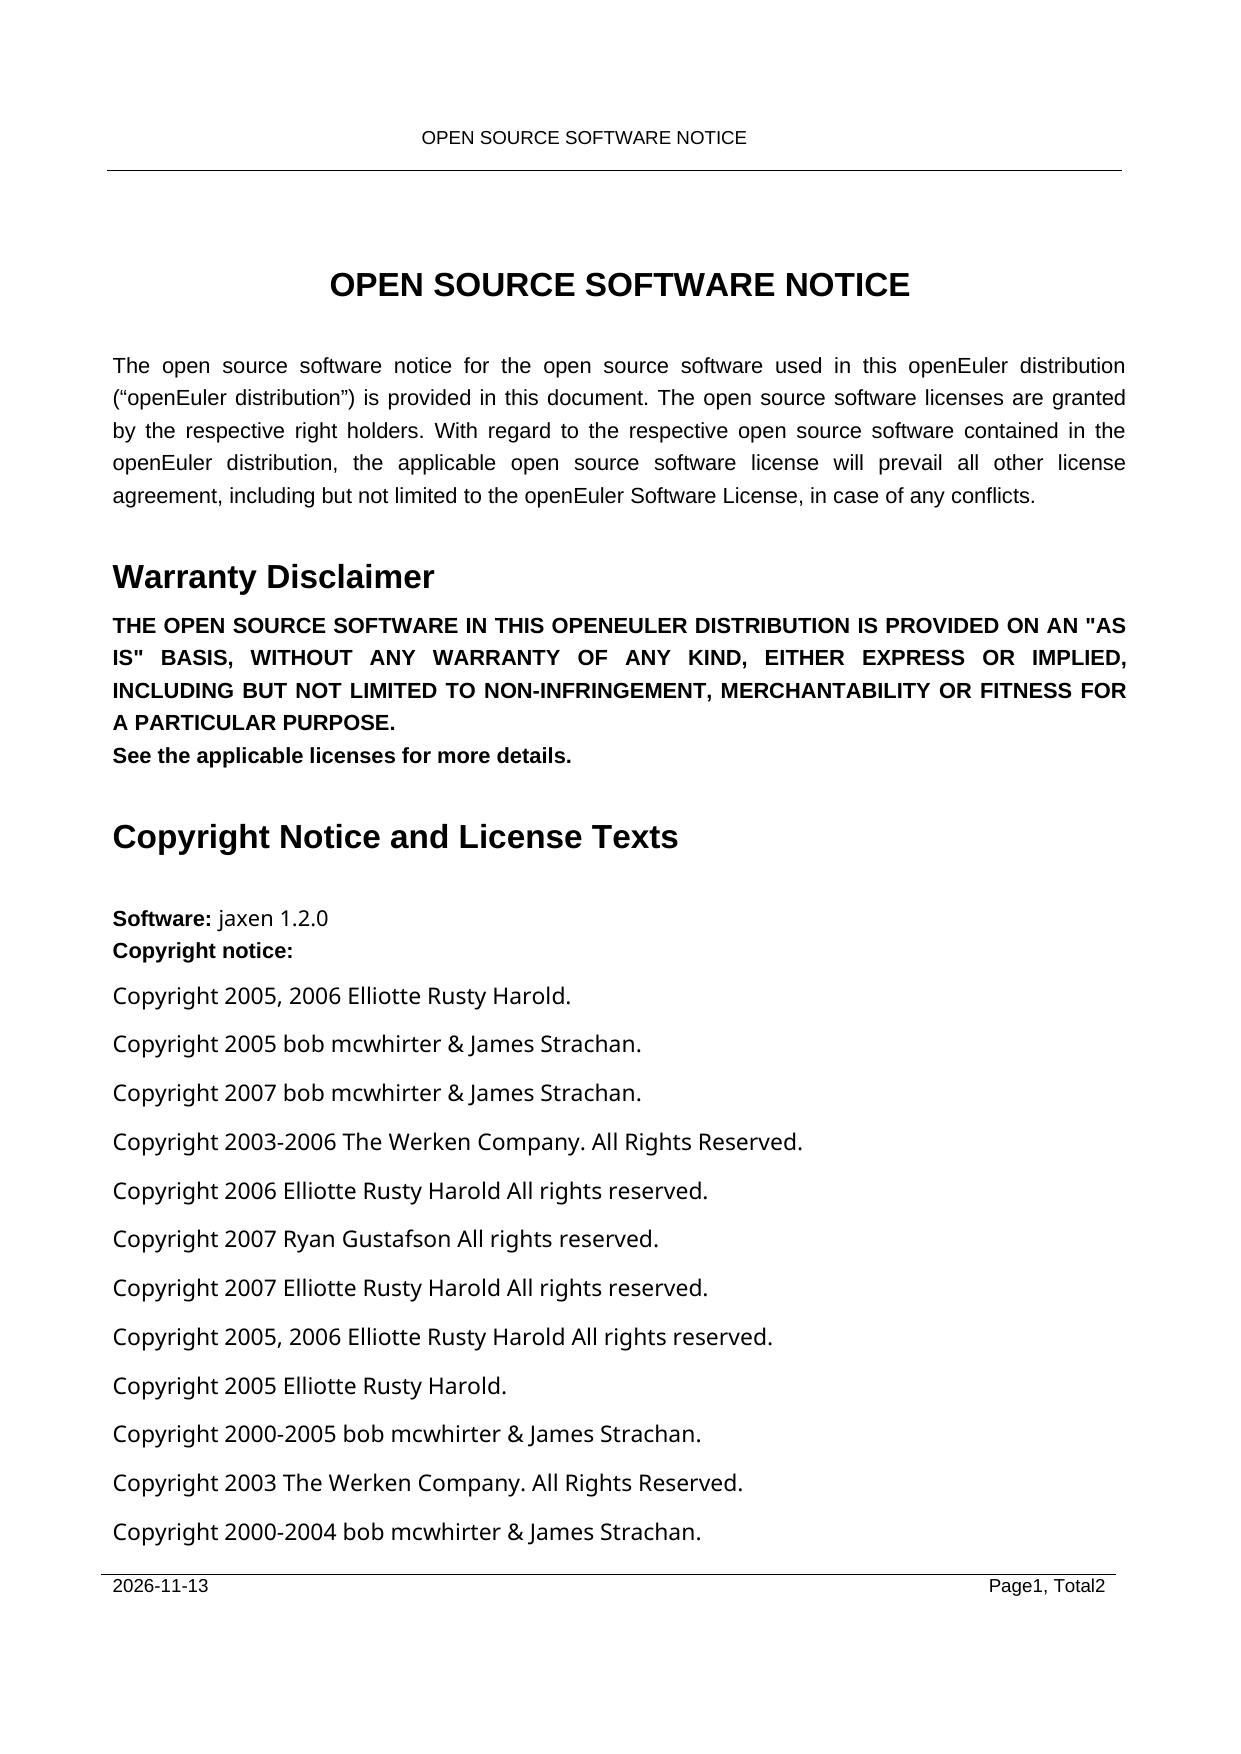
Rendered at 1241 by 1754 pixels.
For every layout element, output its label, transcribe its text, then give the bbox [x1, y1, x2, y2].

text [112, 979, 1128, 1548]
text Warranty Disclaimer [112, 544, 1128, 609]
text Copyright notice: [112, 934, 1128, 966]
text Software: jaxen 1.2.0 [112, 901, 1128, 934]
text The open source software notice for the open source software used in this openEuler distribution (“openEuler distribution”) is provided in this document. The open source software licenses are granted by the respective right holders. With regard to the respective open source software contained in the openEuler distribution, the applicable open source software license will prevail all other license agreement, including but not limited to the openEuler Software License, in case of any conflicts. [112, 349, 1128, 511]
text Copyright Notice and License Texts [112, 804, 1128, 869]
text THE OPEN SOURCE SOFTWARE IN THIS OPENEULER DISTRIBUTION IS PROVIDED ON AN "AS IS" BASIS, WITHOUT ANY WARRANTY OF ANY KIND, EITHER EXPRESS OR IMPLIED, INCLUDING BUT NOT LIMITED TO NON-INFRINGEMENT, MERCHANTABILITY OR FITNESS FOR A PARTICULAR PURPOSE. See the applicable licenses for more details. [112, 609, 1128, 771]
text OPEN SOURCE SOFTWARE NOTICE [112, 251, 1128, 316]
